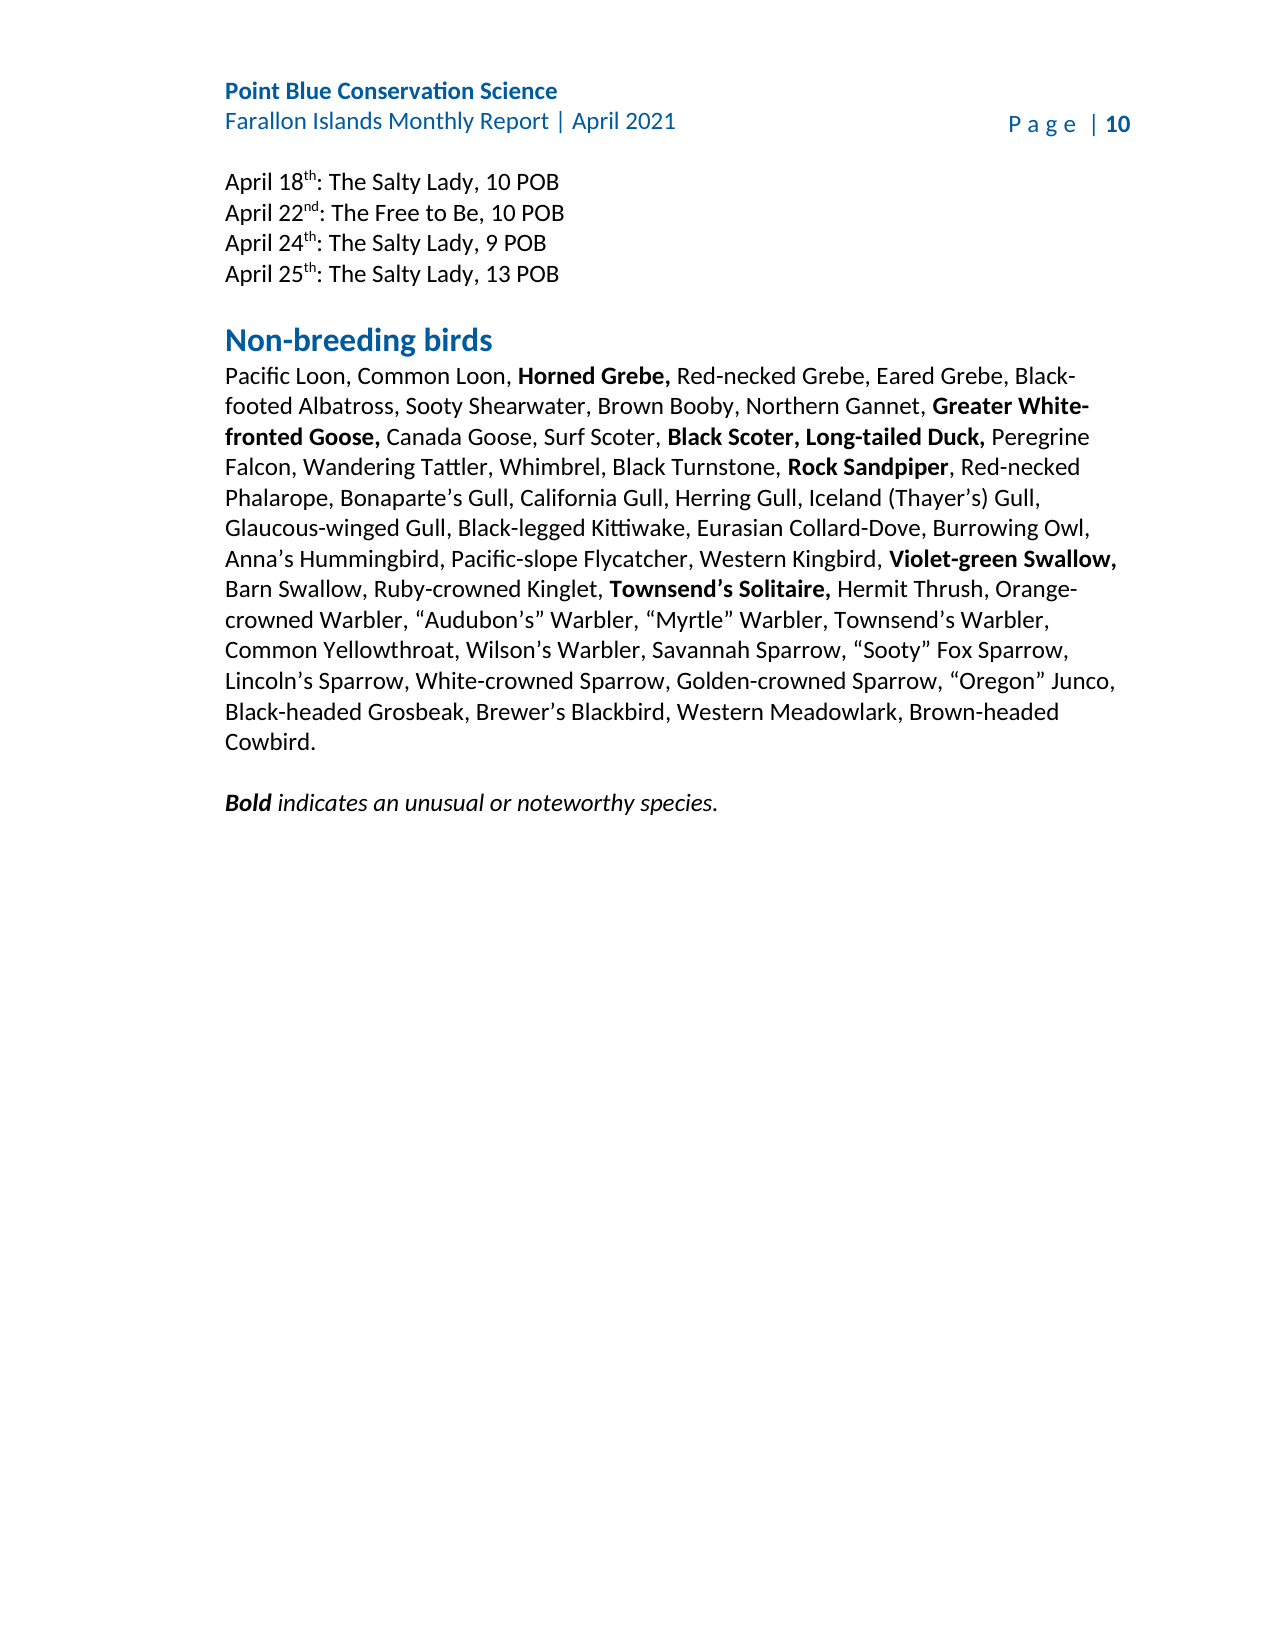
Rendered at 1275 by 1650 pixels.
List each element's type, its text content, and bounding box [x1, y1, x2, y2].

text April 24th: The Salty Lady, 9 POB [225, 228, 1125, 258]
text April 25th: The Salty Lady, 13 POB [225, 258, 1125, 289]
text April 18th: The Salty Lady, 10 POB [225, 167, 1125, 197]
text April 22nd: The Free to Be, 10 POB [225, 197, 1125, 228]
text Bold indicates an unusual or noteworthy species. [225, 787, 1125, 818]
text Non-breeding birds [225, 319, 1125, 360]
text Pacific Loon, Common Loon, Horned Grebe, Red-necked Grebe, Eared Grebe, Black-footed Albatross, Sooty Shearwater, Brown Booby, Northern Gannet, Greater White-fronted Goose, Canada Goose, Surf Scoter, Black Scoter, Long-tailed Duck, Peregrine Falcon, Wandering Tattler, Whimbrel, Black Turnstone, Rock Sandpiper, Red-necked Phalarope, Bonaparte’s Gull, California Gull, Herring Gull, Iceland (Thayer’s) Gull, Glaucous-winged Gull, Black-legged Kittiwake, Eurasian Collard-Dove, Burrowing Owl, Anna’s Hummingbird, Pacific-slope Flycatcher, Western Kingbird, Violet-green Swallow, Barn Swallow, Ruby-crowned Kinglet, Townsend’s Solitaire, Hermit Thrush, Orange-crowned Warbler, “Audubon’s” Warbler, “Myrtle” Warbler, Townsend’s Warbler, Common Yellowthroat, Wilson’s Warbler, Savannah Sparrow, “Sooty” Fox Sparrow, Lincoln’s Sparrow, White-crowned Sparrow, Golden-crowned Sparrow, “Oregon” Junco, Black-headed Grosbeak, Brewer’s Blackbird, Western Meadowlark, Brown-headed Cowbird. [225, 360, 1125, 757]
